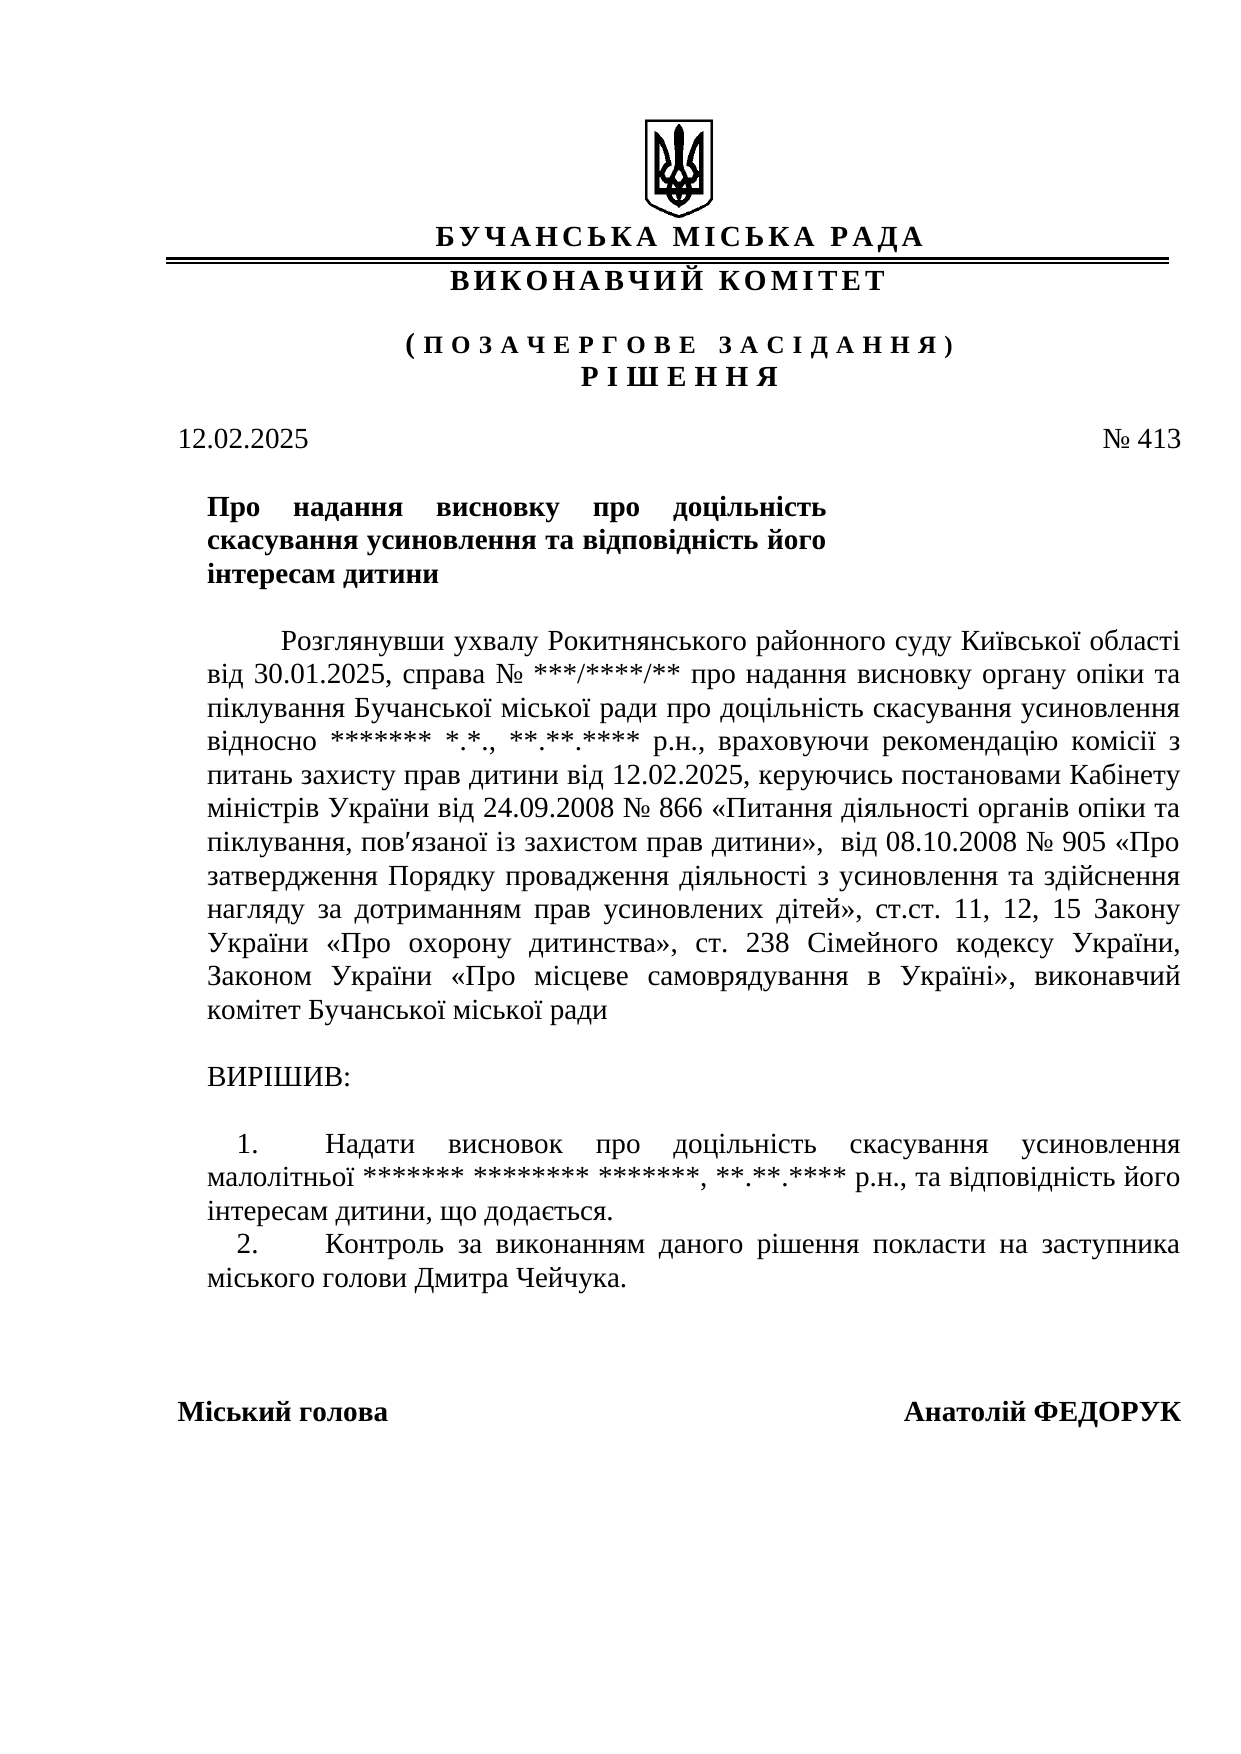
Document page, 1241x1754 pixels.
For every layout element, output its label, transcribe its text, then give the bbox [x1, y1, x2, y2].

text РІШЕННЯ [177, 359, 1181, 393]
table_header ВИКОНАВЧИЙ КОМІТЕТ [166, 264, 1169, 326]
text 2. Контроль за виконанням даного рішення покласти на заступника міського голови Дмитра Чейчука. [207, 1227, 1181, 1294]
picture [643, 118, 715, 219]
text 1. Надати висновок про доцільність скасування усиновлення малолітньої ******* ******** *******, **.**.**** р.н., та відповідність його інтересам дитини, що додається. [207, 1126, 1181, 1227]
table_header 12.02.2025 [166, 422, 679, 455]
table_header Міський голова [166, 1394, 679, 1428]
text (ПОЗАЧЕРГОВЕ ЗАСІДАННЯ) [177, 326, 1181, 359]
text БУЧАНСЬКА МІСЬКА РАДА [177, 219, 1181, 252]
table_header Анатолій ФЕДОРУК [679, 1394, 1192, 1428]
table_header № 413 [679, 422, 1192, 455]
text Про надання висновку про доцільність скасування усиновлення та відповідність його інтересам дитини [207, 489, 827, 589]
text Розглянувши ухвалу Рокитнянського районного суду Київської області від 30.01.2025, справа № ***/****/** про надання висновку органу опіки та піклування Бучанської міської ради про доцільність скасування усиновлення відносно ******* *.*., **.**.**** р.н., враховуючи рекомендацію комісії з питань захисту прав дитини від 12.02.2025, керуючись постановами Кабінету міністрів України від 24.09.2008 № 866 «Питання діяльності органів опіки та піклування, пов′язаної із захистом прав дитини», від 08.10.2008 № 905 «Про затвердження Порядку провадження діяльності з усиновлення та здійснення нагляду за дотриманням прав усиновлених дітей», ст.ст. 11, 12, 15 Закону України «Про охорону дитинства», ст. 238 Сімейного кодексу України, Законом України «Про місцеве самоврядування в Україні», виконавчий комітет Бучанської міської ради [207, 623, 1181, 1025]
text ВИРІШИВ: [207, 1059, 1181, 1092]
